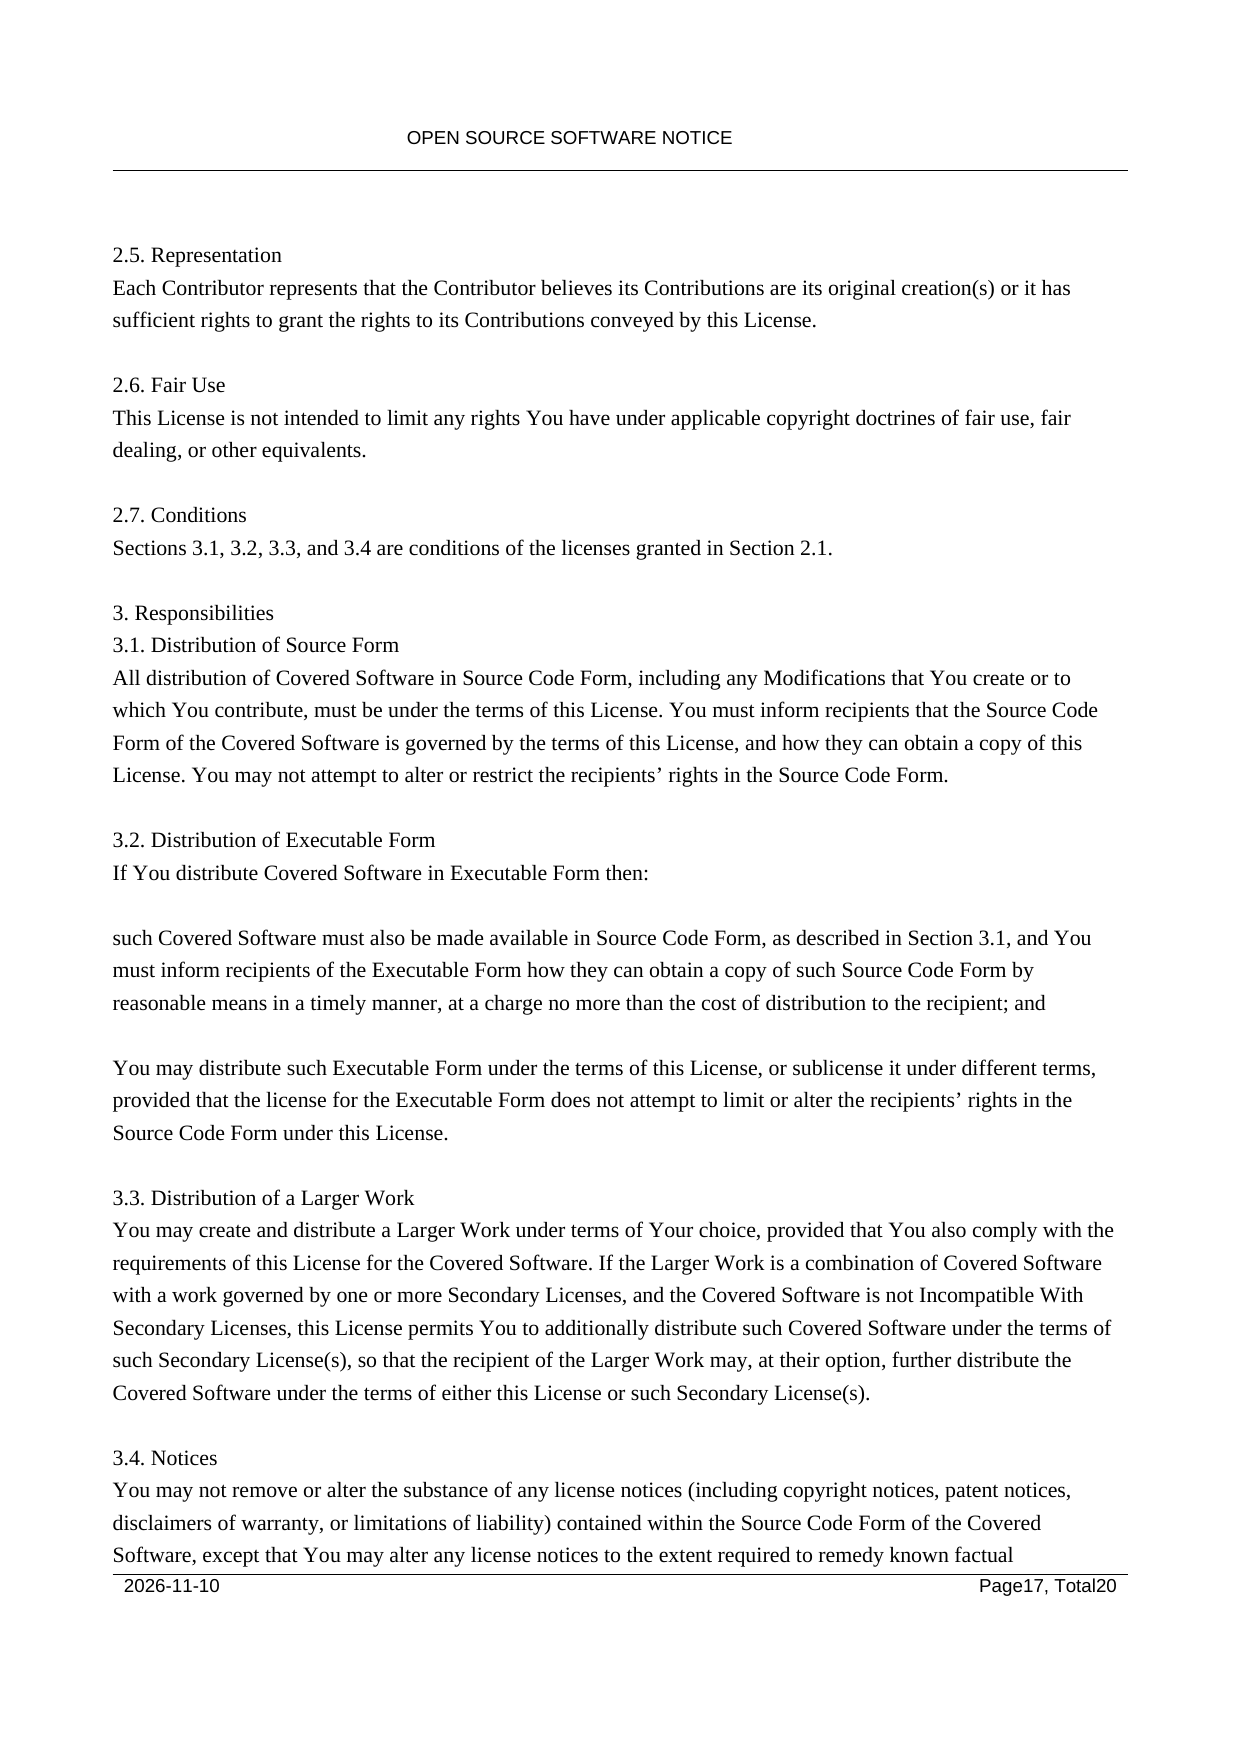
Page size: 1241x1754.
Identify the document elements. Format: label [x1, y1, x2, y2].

text [112, 206, 1128, 1571]
